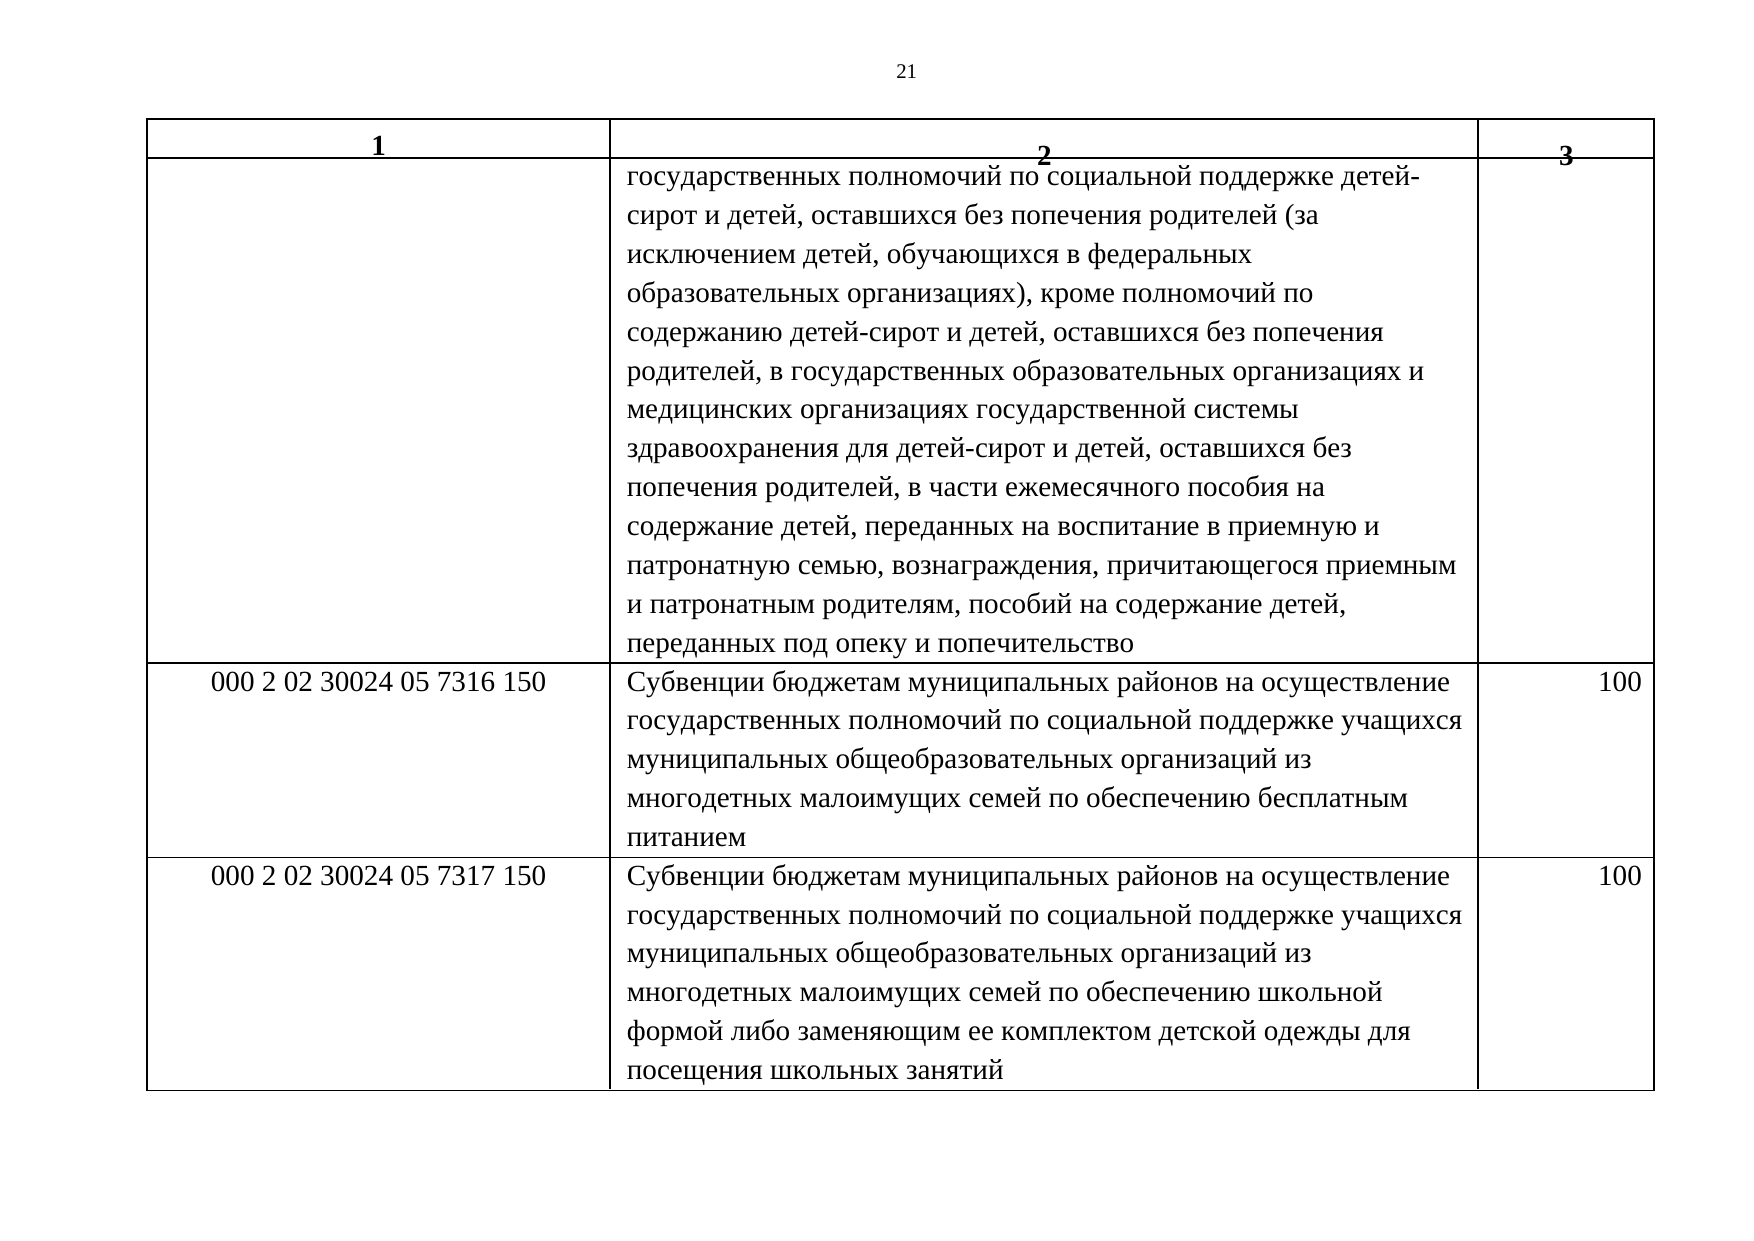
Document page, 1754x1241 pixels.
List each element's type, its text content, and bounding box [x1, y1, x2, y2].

table_cell 100 [1479, 664, 1653, 856]
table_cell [611, 159, 1477, 662]
table_header [1479, 120, 1653, 157]
table_header [611, 120, 1477, 157]
table_cell Субвенции бюджетам муниципальных районов на осуществление государственных полномочий по социальной поддержке учащихся муниципальных общеобразовательных организаций из многодетных малоимущих семей по обеспечению бесплатным питанием [611, 664, 1477, 856]
table_header [148, 120, 609, 157]
table_cell 000 2 02 30024 05 7316 150 [148, 664, 609, 856]
table_cell Субвенции бюджетам муниципальных районов на осуществление государственных полномочий по социальной поддержке учащихся муниципальных общеобразовательных организаций из многодетных малоимущих семей по обеспечению школьной формой либо заменяющим ее комплектом детской одежды для посещения школьных занятий [611, 858, 1477, 1089]
table_cell 100 [1479, 159, 1653, 662]
table_cell 000 2 02 30024 05 7317 150 [148, 858, 609, 1089]
table_cell 100 [1479, 858, 1653, 1089]
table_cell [148, 159, 609, 662]
